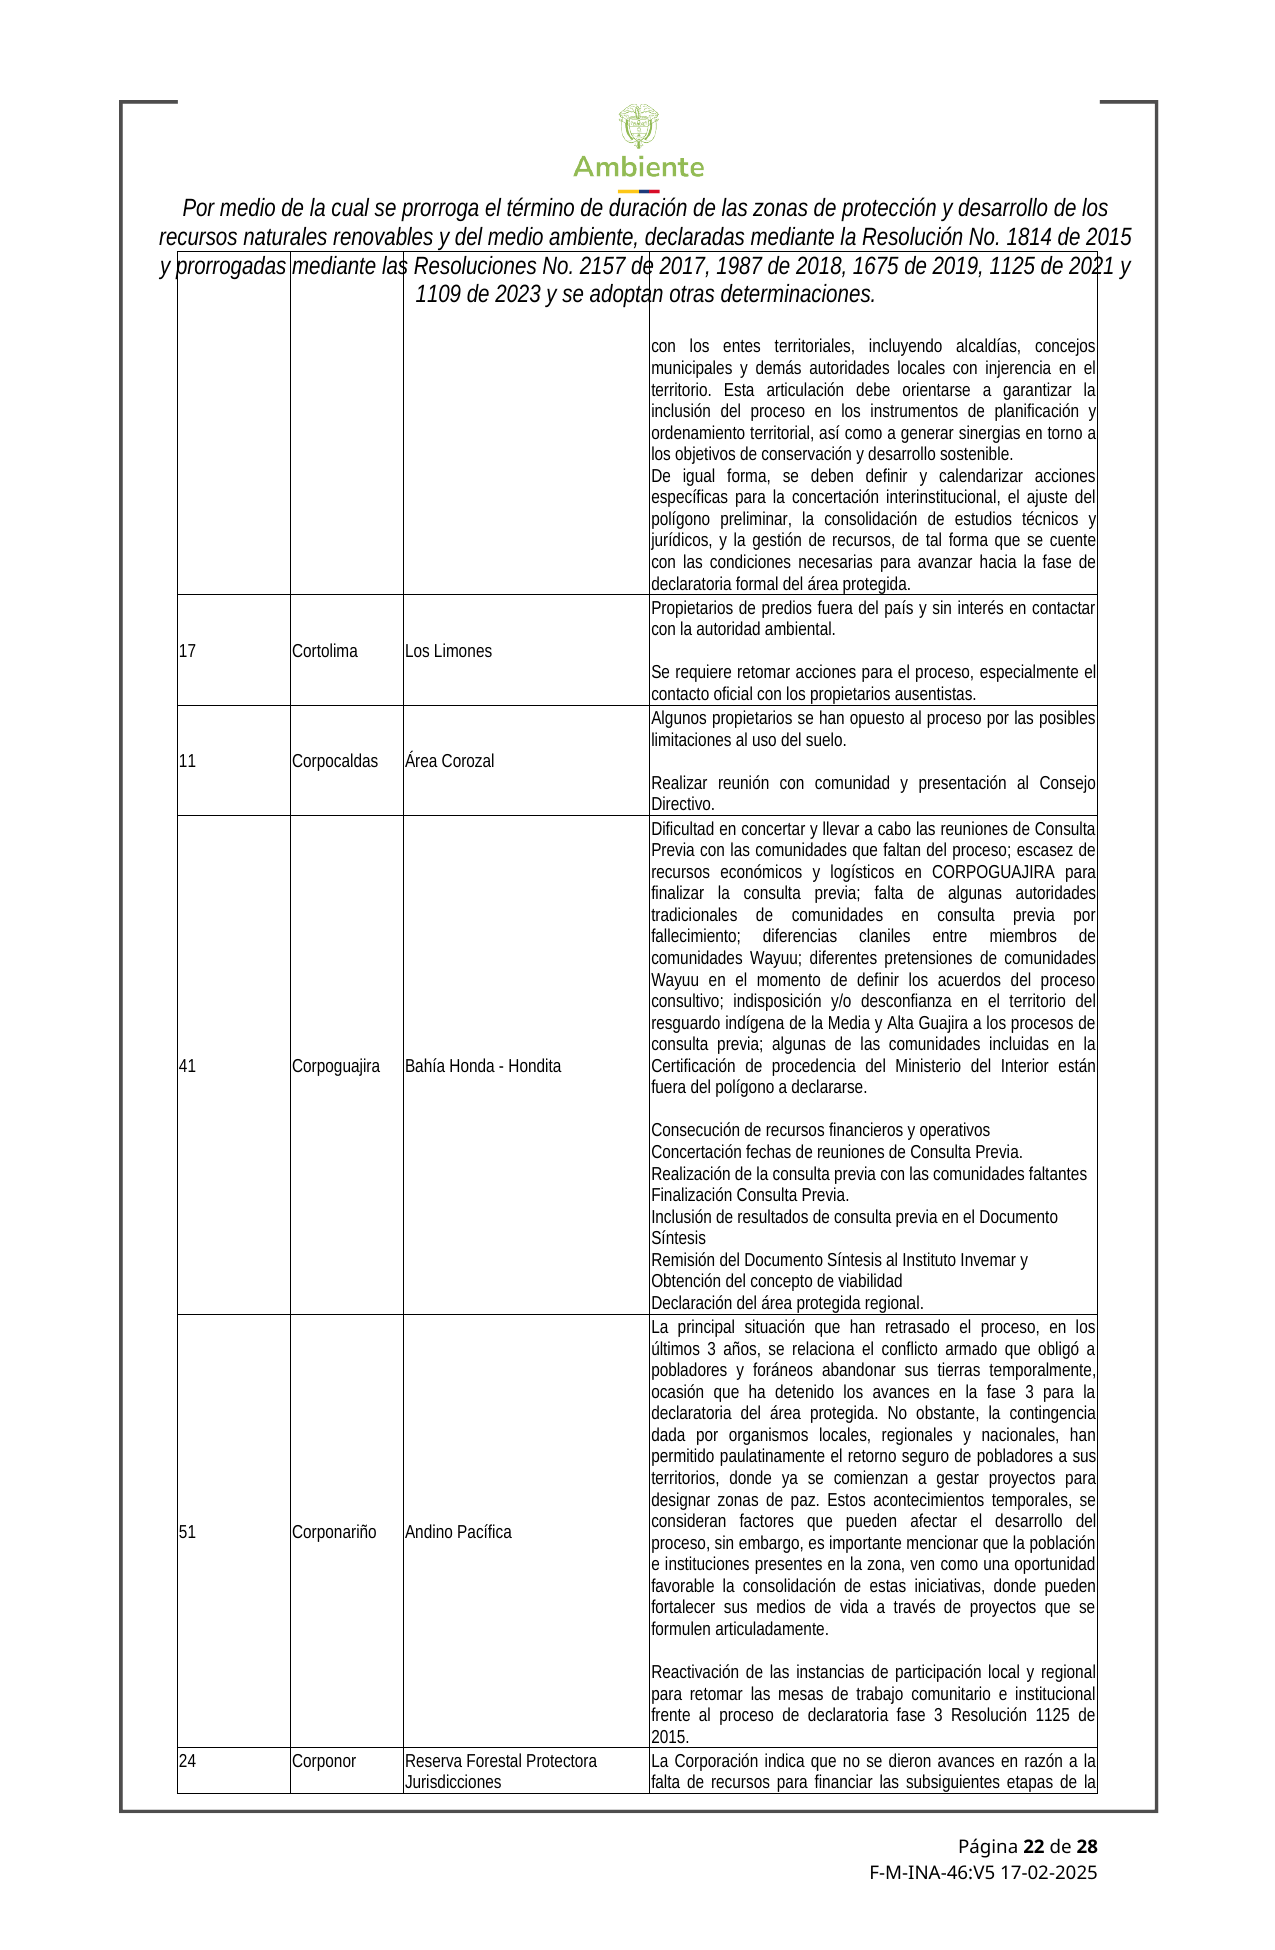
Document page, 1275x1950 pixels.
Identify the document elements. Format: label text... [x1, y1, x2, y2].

table_cell Área Corozal [404, 706, 649, 815]
table_cell 51 [178, 1315, 290, 1747]
table_cell 24 [178, 1748, 290, 1793]
table_cell Cerro Zamaricote [404, 252, 649, 594]
table_cell Andino Pacífica [404, 1315, 649, 1747]
table_cell 41 [178, 816, 290, 1313]
table_cell Algunos propietarios se han opuesto al proceso por las posibles limitaciones al uso del suelo. Realizar reunión con comunidad y presentación al Consejo Directivo. [650, 706, 1097, 815]
table_cell Propietarios de predios fuera del país y sin interés en contactar con la autoridad ambiental. Se requiere retomar acciones para el proceso, especialmente el contacto oficial con los propietarios ausentistas. [650, 595, 1097, 704]
table_cell Corporinoquia [291, 252, 403, 594]
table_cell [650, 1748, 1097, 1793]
table_cell 11 [178, 706, 290, 815]
table_cell Corpocaldas [291, 706, 403, 815]
table_cell Corponor [291, 1748, 403, 1793]
table_cell Dificultad en concertar y llevar a cabo las reuniones de Consulta Previa con las comunidades que faltan del proceso; escasez de recursos económicos y logísticos en CORPOGUAJIRA para finalizar la consulta previa; falta de algunas autoridades tradicionales de comunidades en consulta previa por fallecimiento; diferencias claniles entre miembros de comunidades Wayuu; diferentes pretensiones de comunidades Wayuu en el momento de definir los acuerdos del proceso consultivo; indisposición y/o desconfianza en el territorio del resguardo indígena de la Media y Alta Guajira a los procesos de consulta previa; algunas de las comunidades incluidas en la Certificación de procedencia del Ministerio del Interior están fuera del polígono a declararse. Consecución de recursos financieros y operativos Concertación fechas de reuniones de Consulta Previa. Realización de la consulta previa con las comunidades faltantes Finalización Consulta Previa. Inclusión de resultados de consulta previa en el Documento Síntesis Remisión del Documento Síntesis al Instituto Invemar y Obtención del concepto de viabilidad Declaración del área protegida regional. [650, 816, 1097, 1313]
table_cell Corpoguajira [291, 816, 403, 1313]
table_cell 17 [178, 595, 290, 704]
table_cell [404, 1748, 649, 1793]
picture [60, 0, 1218, 1913]
table_cell 14 [178, 252, 290, 594]
table_cell Bahía Honda - Hondita [404, 816, 649, 1313]
table_cell La principal situación que han retrasado el proceso, en los últimos 3 años, se relaciona el conflicto armado que obligó a pobladores y foráneos abandonar sus tierras temporalmente, ocasión que ha detenido los avances en la fase 3 para la declaratoria del área protegida. No obstante, la contingencia dada por organismos locales, regionales y nacionales, han permitido paulatinamente el retorno seguro de pobladores a sus territorios, donde ya se comienzan a gestar proyectos para designar zonas de paz. Estos acontecimientos temporales, se consideran factores que pueden afectar el desarrollo del proceso, sin embargo, es importante mencionar que la población e instituciones presentes en la zona, ven como una oportunidad favorable la consolidación de estas iniciativas, donde pueden fortalecer sus medios de vida a través de proyectos que se formulen articuladamente. Reactivación de las instancias de participación local y regional para retomar las mesas de trabajo comunitario e institucional frente al proceso de declaratoria fase 3 Resolución 1125 de 2015. [650, 1315, 1097, 1747]
table_cell Cortolima [291, 595, 403, 704]
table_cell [650, 252, 1097, 594]
table_cell Los Limones [404, 595, 649, 704]
table_cell Corponariño [291, 1315, 403, 1747]
